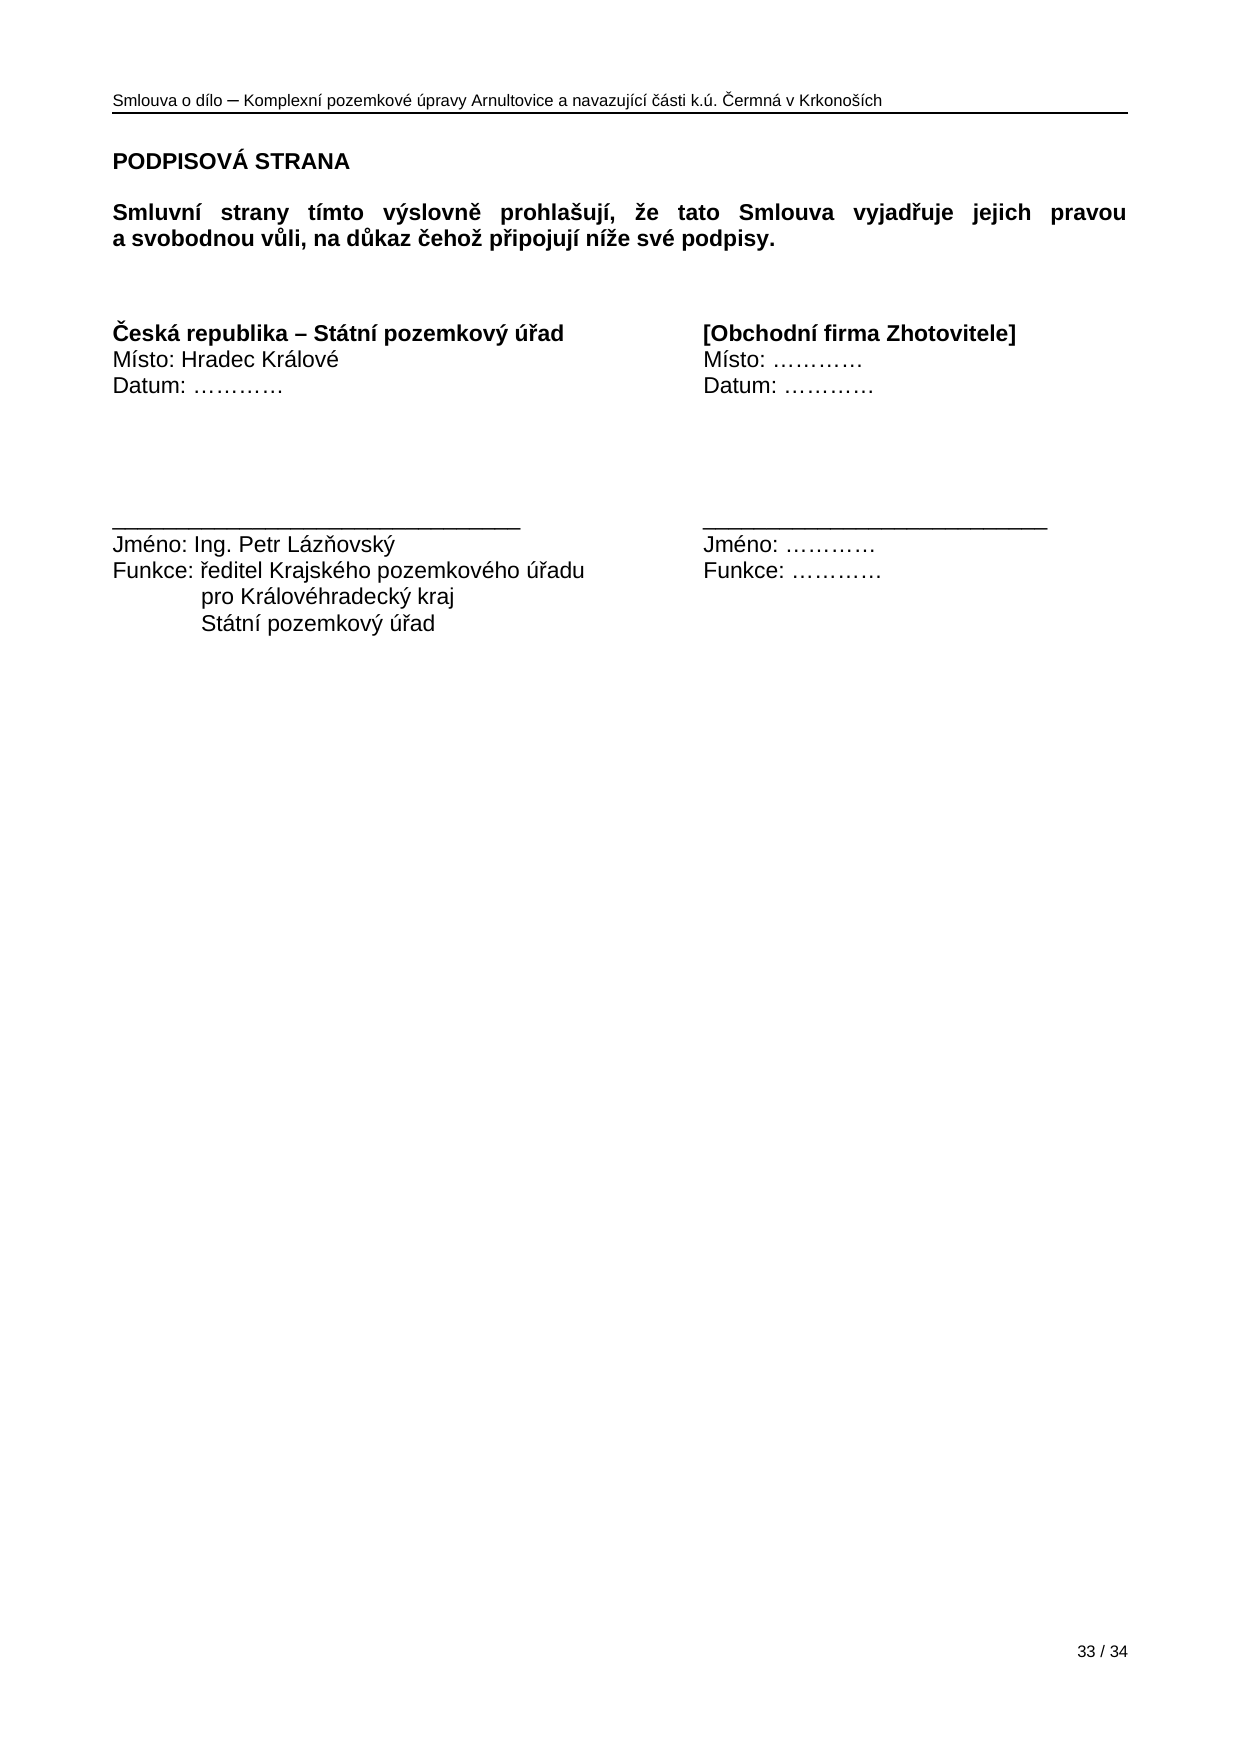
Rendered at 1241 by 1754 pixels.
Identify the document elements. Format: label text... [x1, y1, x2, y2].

text Funkce: ředitel Krajského pozemkového úřadu Funkce: ………… [112, 557, 1128, 583]
text PODPISOVÁ STRANA [112, 148, 1128, 174]
text Datum: ………… Datum: ………… [112, 372, 1128, 399]
text Smluvní strany tímto výslovně prohlašují, že tato Smlouva vyjadřuje jejich pravou a svobodnou vůli, na důkaz čehož připojují níže své podpisy. [112, 199, 1128, 252]
text Jméno: Ing. Petr Lázňovský Jméno: ………… [112, 531, 1128, 557]
text Česká republika – Státní pozemkový úřad [Obchodní firma Zhotovitele] [112, 320, 1128, 346]
text pro Královéhradecký kraj [201, 583, 1128, 610]
text ________________________________ ___________________________ [112, 504, 1128, 531]
text Státní pozemkový úřad [201, 610, 1128, 636]
text Místo: Hradec Králové Místo: ………… [112, 346, 1128, 372]
